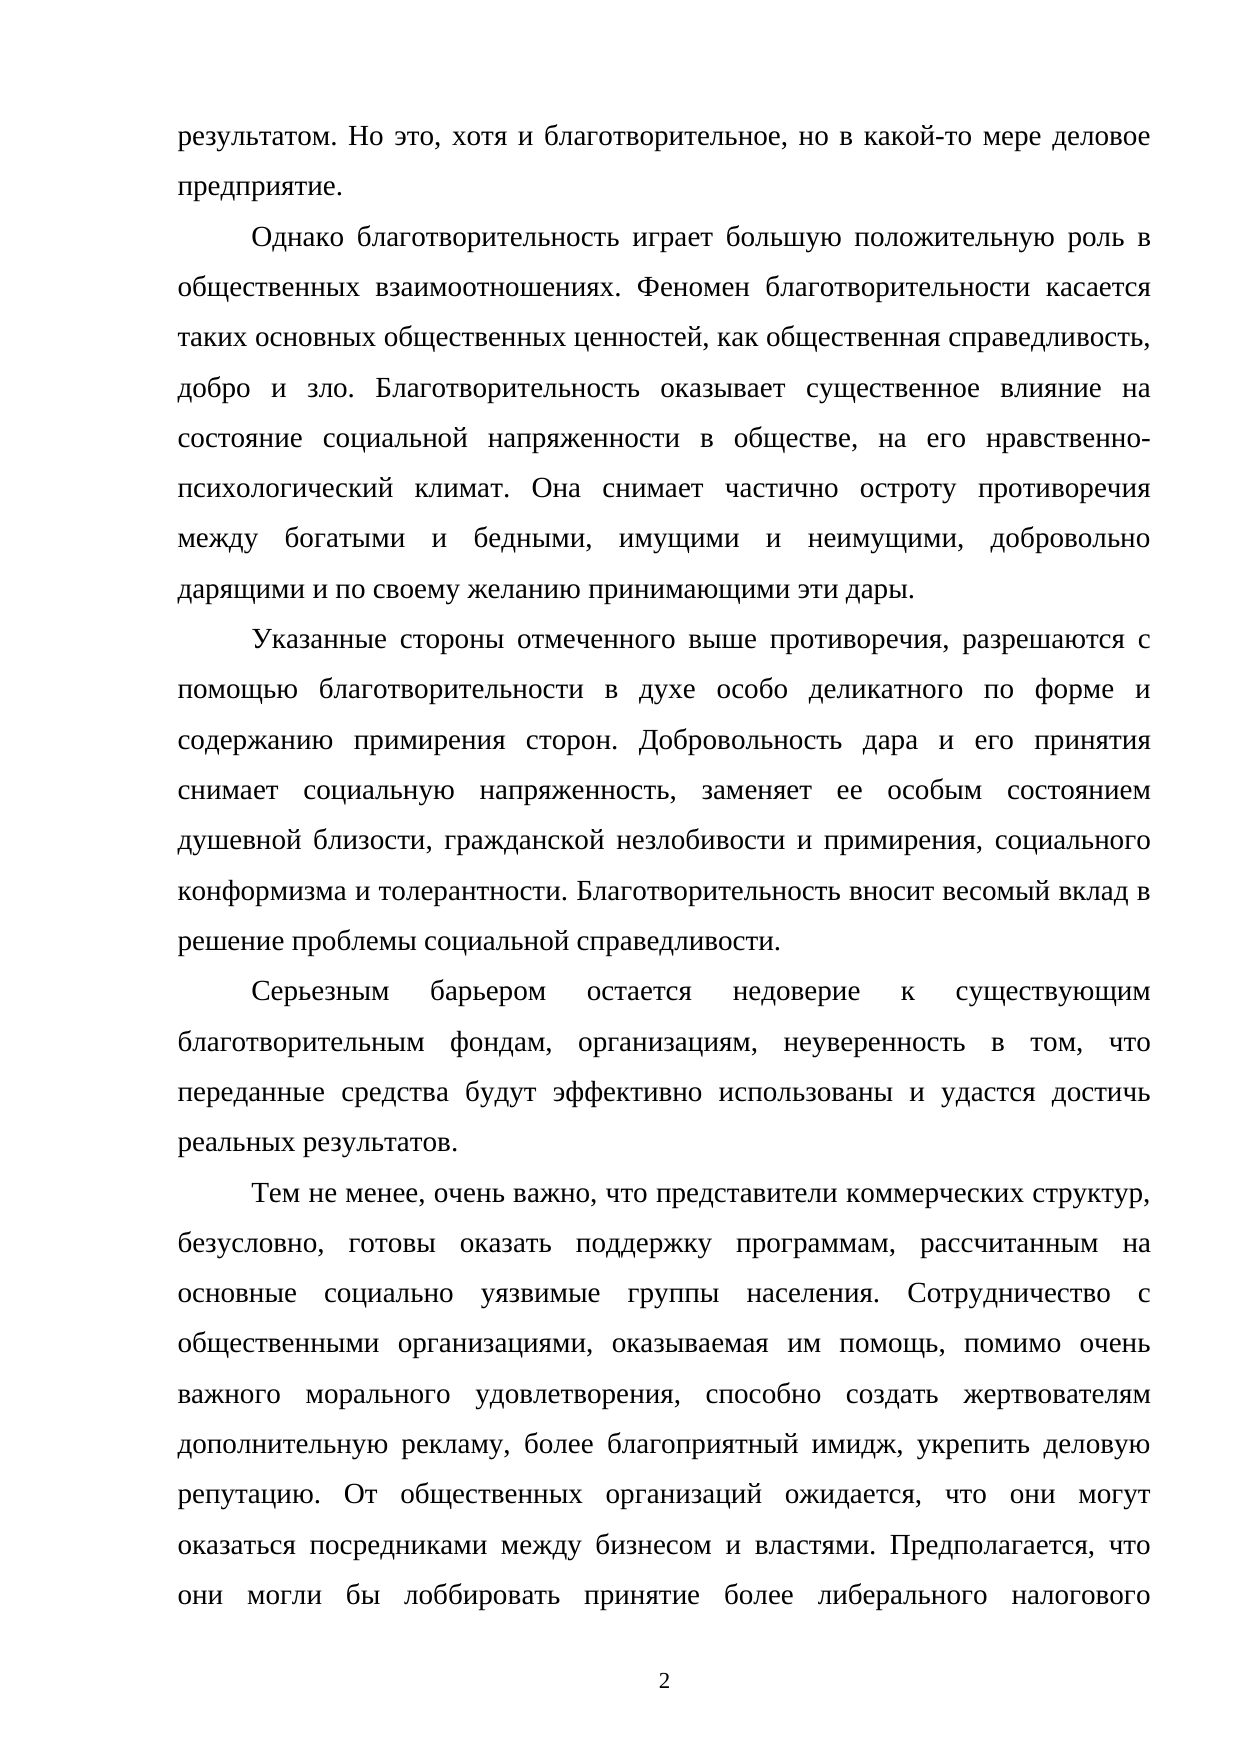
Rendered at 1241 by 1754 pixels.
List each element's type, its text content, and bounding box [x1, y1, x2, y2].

text Серьезным барьером остается недоверие к существующим благотворительным фондам, организациям, неуверенность в том, что переданные средства будут эффективно использованы и удастся достичь реальных результатов. [177, 973, 1152, 1158]
text Указанные стороны отмеченного выше противоречия, разрешаются с помощью благотворительности в духе особо деликатного по форме и содержанию примирения сторон. Добровольность дара и его принятия снимает социальную напряженность, заменяет ее особым состоянием душевной близости, гражданской незлобивости и примирения, социального конформизма и толерантности. Благотворительность вносит весомый вклад в решение проблемы социальной справедливости. [177, 621, 1152, 957]
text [177, 1175, 1152, 1611]
text Однако благотворительность играет большую положительную роль в общественных взаимоотношениях. Феномен благотворительности касается таких основных общественных ценностей, как общественная справедливость, добро и зло. Благотворительность оказывает существенное влияние на состояние социальной напряженности в обществе, на его нравственно-психологический климат. Она снимает частично остроту противоречия между богатыми и бедными, имущими и неимущими, добровольно дарящими и по своему желанию принимающими эти дары. [177, 219, 1152, 604]
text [177, 118, 1152, 202]
